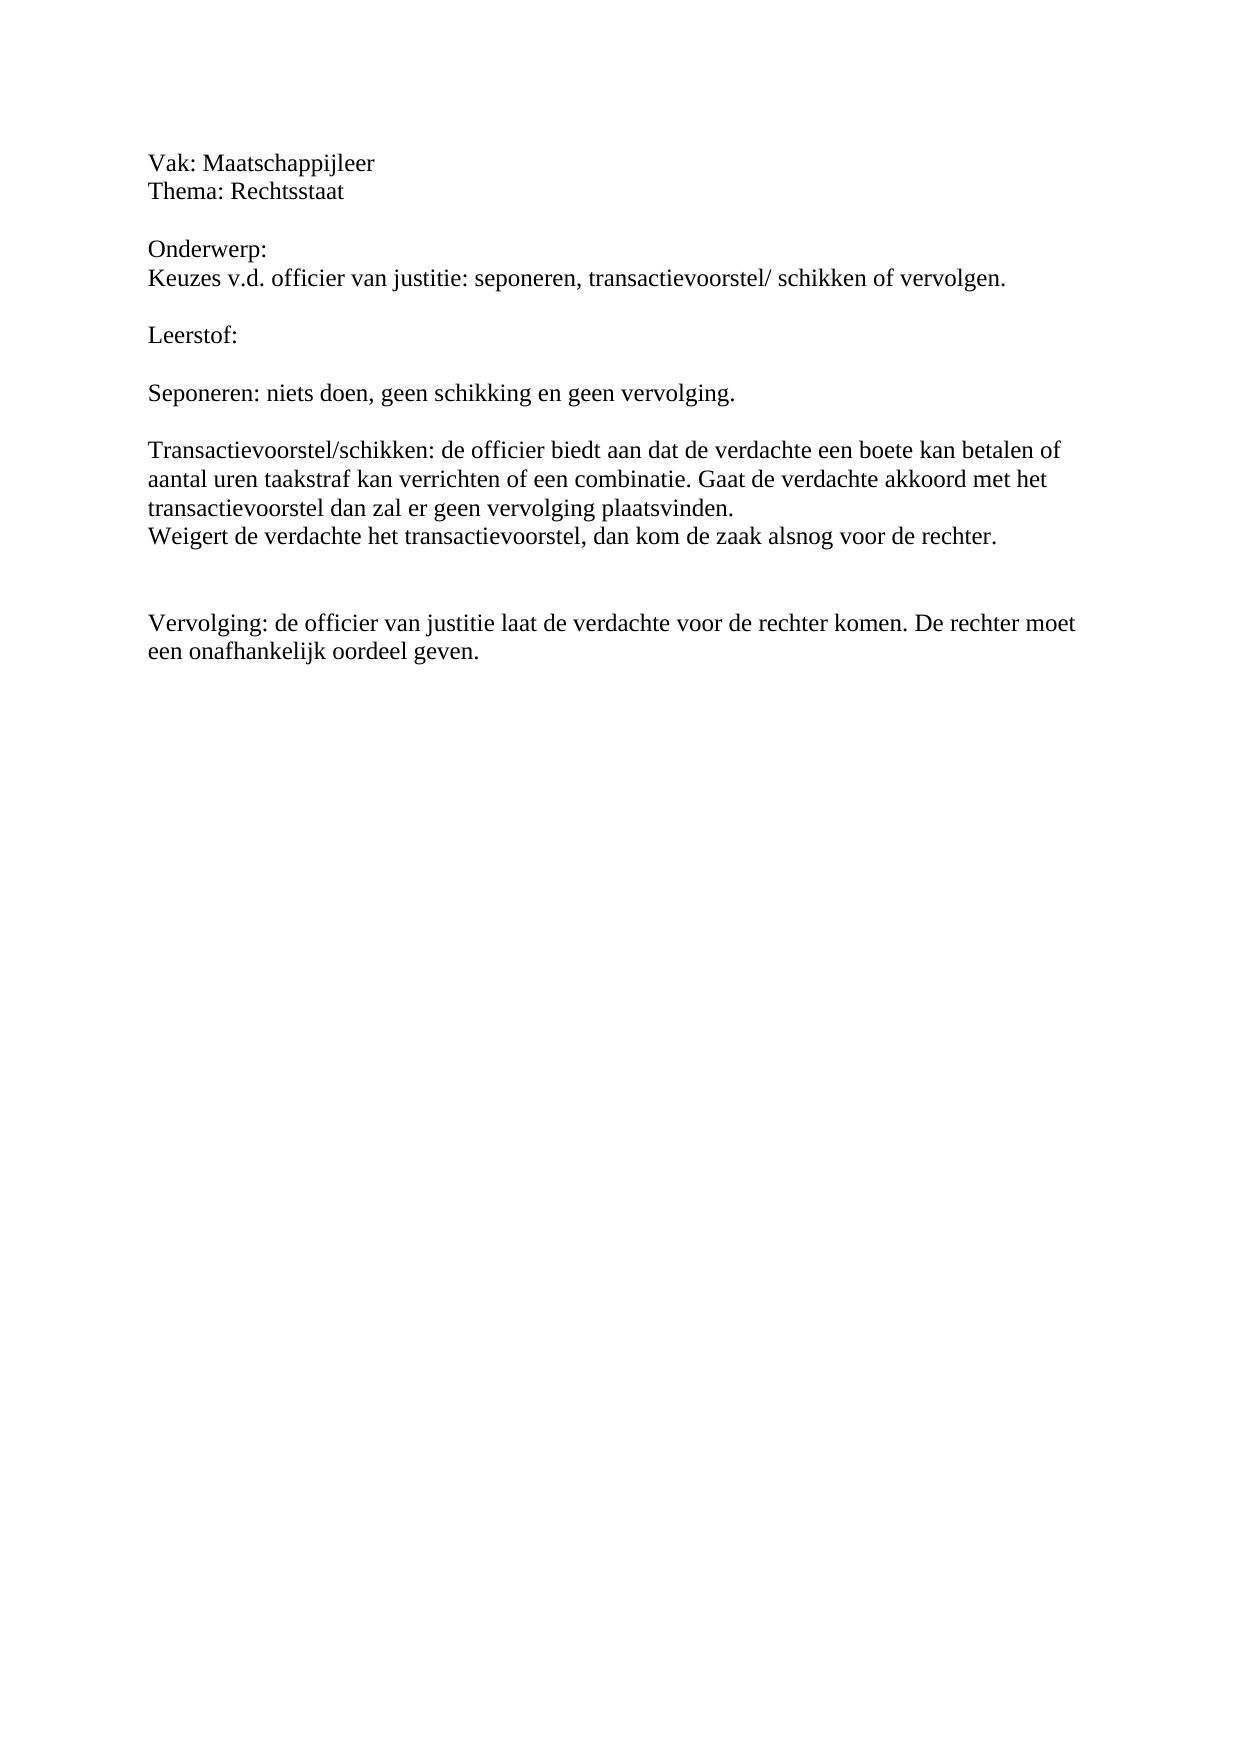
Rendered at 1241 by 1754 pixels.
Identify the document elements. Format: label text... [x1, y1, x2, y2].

text Thema: Rechtsstaat [148, 176, 1093, 205]
text Vervolging: de officier van justitie laat de verdachte voor de rechter komen. De rechter moet een onafhankelijk oordeel geven. [148, 608, 1093, 665]
text Keuzes v.d. officier van justitie: seponeren, transactievoorstel/ schikken of vervolgen. [148, 263, 1093, 291]
text Seponeren: niets doen, geen schikking en geen vervolging. [148, 378, 1093, 406]
text Transactievoorstel/schikken: de officier biedt aan dat de verdachte een boete kan betalen of aantal uren taakstraf kan verrichten of een combinatie. Gaat de verdachte akkoord met het transactievoorstel dan zal er geen vervolging plaatsvinden. [148, 435, 1093, 521]
text Leerstof: [148, 320, 1093, 349]
text Vak: Maatschappijleer [148, 148, 1093, 176]
text Onderwerp: [148, 234, 1093, 263]
text Weigert de verdachte het transactievoorstel, dan kom de zaak alsnog voor de rechter. [148, 521, 1093, 550]
